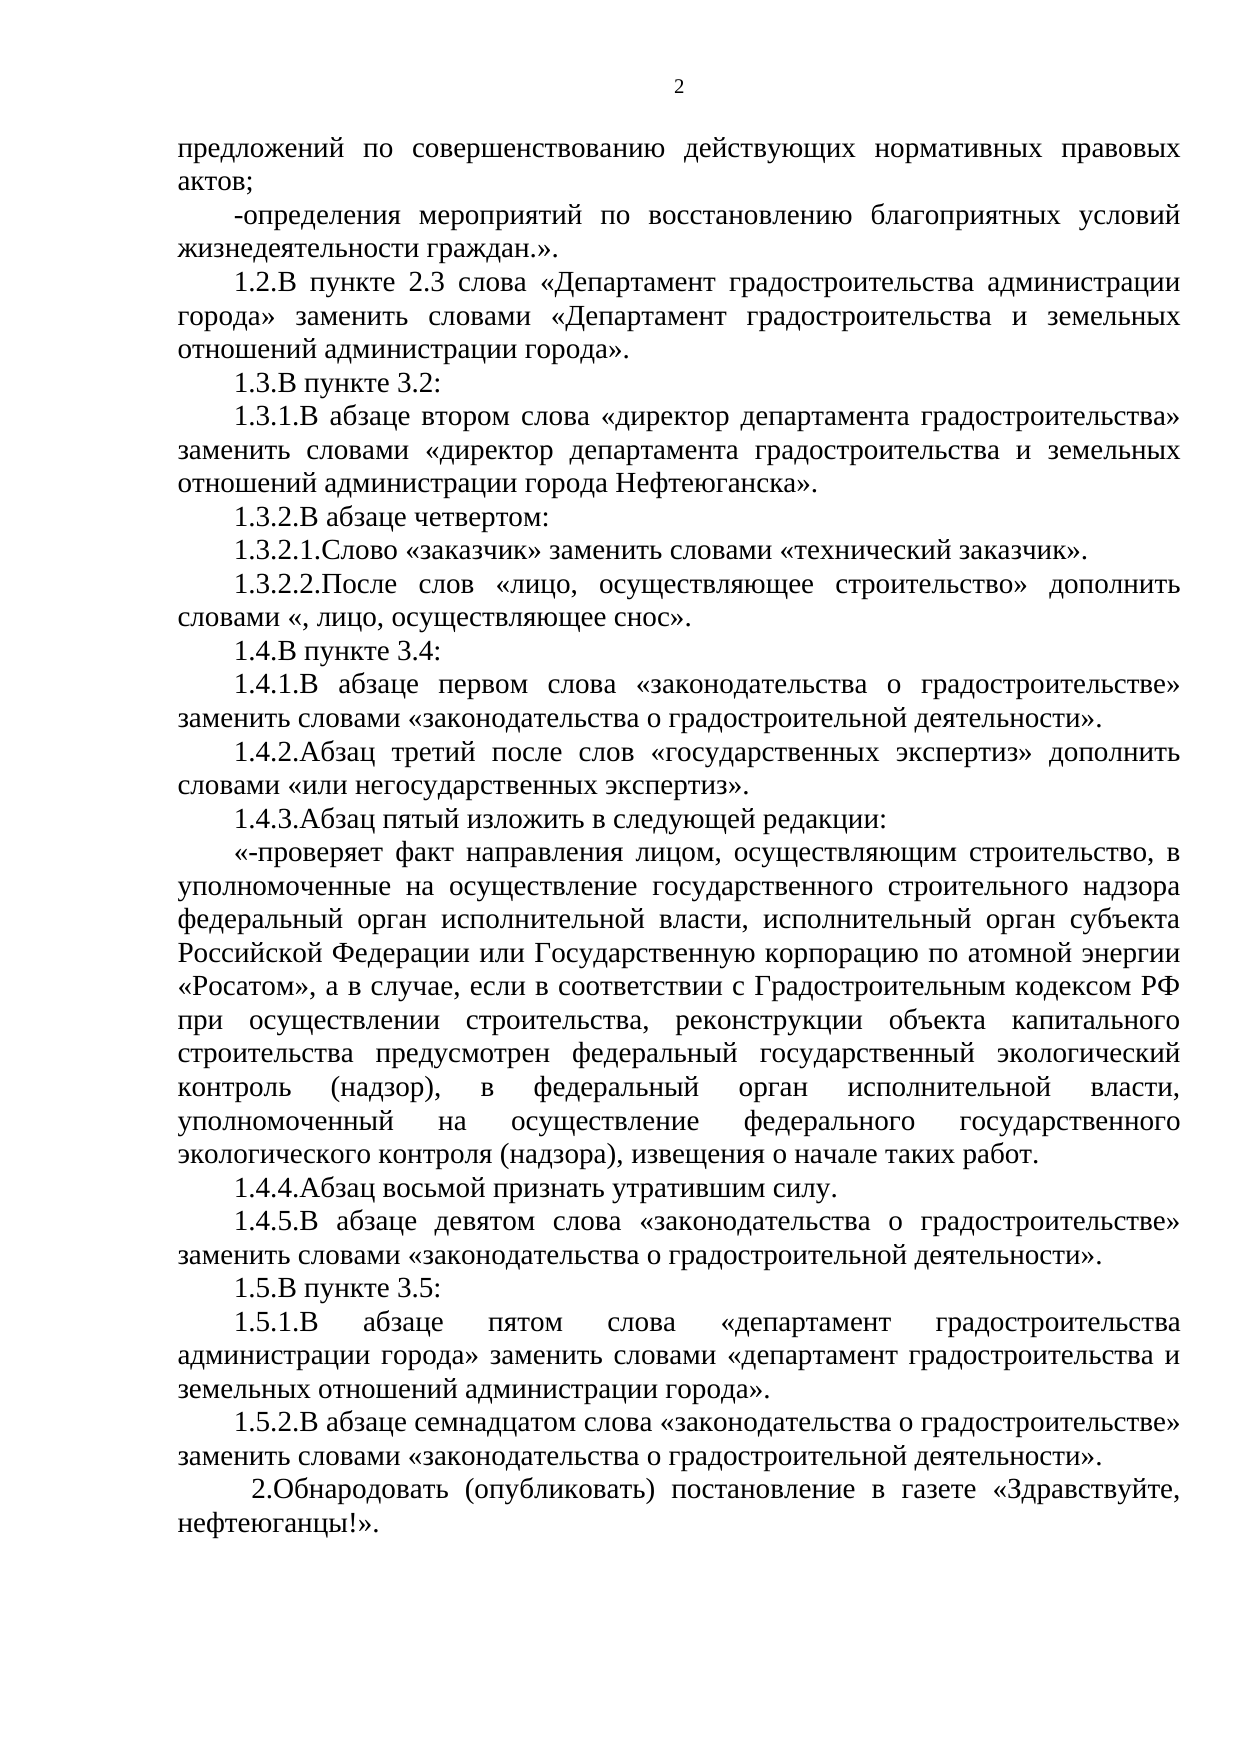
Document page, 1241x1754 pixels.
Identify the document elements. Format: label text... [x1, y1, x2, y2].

text 1.5.В пункте 3.5: [177, 1270, 1181, 1304]
text 1.4.3.Абзац пятый изложить в следующей редакции: [177, 801, 1181, 834]
text 1.5.1.В абзаце пятом слова «департамент градостроительства администрации города» заменить словами «департамент градостроительства и земельных отношений администрации города». [177, 1304, 1181, 1404]
text 1.3.В пункте 3.2: [177, 365, 1181, 398]
text 2.Обнародовать (опубликовать) постановление в газете «Здравствуйте, нефтеюганцы!». [177, 1472, 1181, 1539]
text 1.5.2.В абзаце семнадцатом слова «законодательства о градостроительстве» заменить словами «законодательства о градостроительной деятельности». [177, 1404, 1181, 1472]
text 1.3.2.1.Слово «заказчик» заменить словами «технический заказчик». [177, 532, 1181, 566]
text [177, 130, 1181, 197]
text 1.3.2.В абзаце четвертом: [177, 499, 1181, 532]
text 1.4.1.В абзаце первом слова «законодательства о градостроительстве» заменить словами «законодательства о градостроительной деятельности». [177, 667, 1181, 734]
text 1.4.5.В абзаце девятом слова «законодательства о градостроительстве» заменить словами «законодательства о градостроительной деятельности». [177, 1203, 1181, 1270]
text 1.4.2.Абзац третий после слов «государственных экспертиз» дополнить словами «или негосударственных экспертиз». [177, 734, 1181, 801]
text 1.3.2.2.После слов «лицо, осуществляющее строительство» дополнить словами «, лицо, осуществляющее снос». [177, 566, 1181, 633]
text 1.4.В пункте 3.4: [177, 633, 1181, 667]
text 1.2.В пункте 2.3 слова «Департамент градостроительства администрации города» заменить словами «Департамент градостроительства и земельных отношений администрации города». [177, 264, 1181, 365]
text «-проверяет факт направления лицом, осуществляющим строительство, в уполномоченные на осуществление государственного строительного надзора федеральный орган исполнительной власти, исполнительный орган субъекта Российской Федерации или Государственную корпорацию по атомной энергии «Росатом», а в случае, если в соответствии с Градостроительным кодексом РФ при осуществлении строительства, реконструкции объекта капитального строительства предусмотрен федеральный государственный экологический контроль (надзор), в федеральный орган исполнительной власти, уполномоченный на осуществление федерального государственного экологического контроля (надзора), извещения о начале таких работ. [177, 834, 1181, 1170]
text 1.4.4.Абзац восьмой признать утратившим силу. [177, 1170, 1181, 1203]
text 1.3.1.В абзаце втором слова «директор департамента градостроительства» заменить словами «директор департамента градостроительства и земельных отношений администрации города Нефтеюганска». [177, 398, 1181, 499]
text -определения мероприятий по восстановлению благоприятных условий жизнедеятельности граждан.». [177, 197, 1181, 264]
